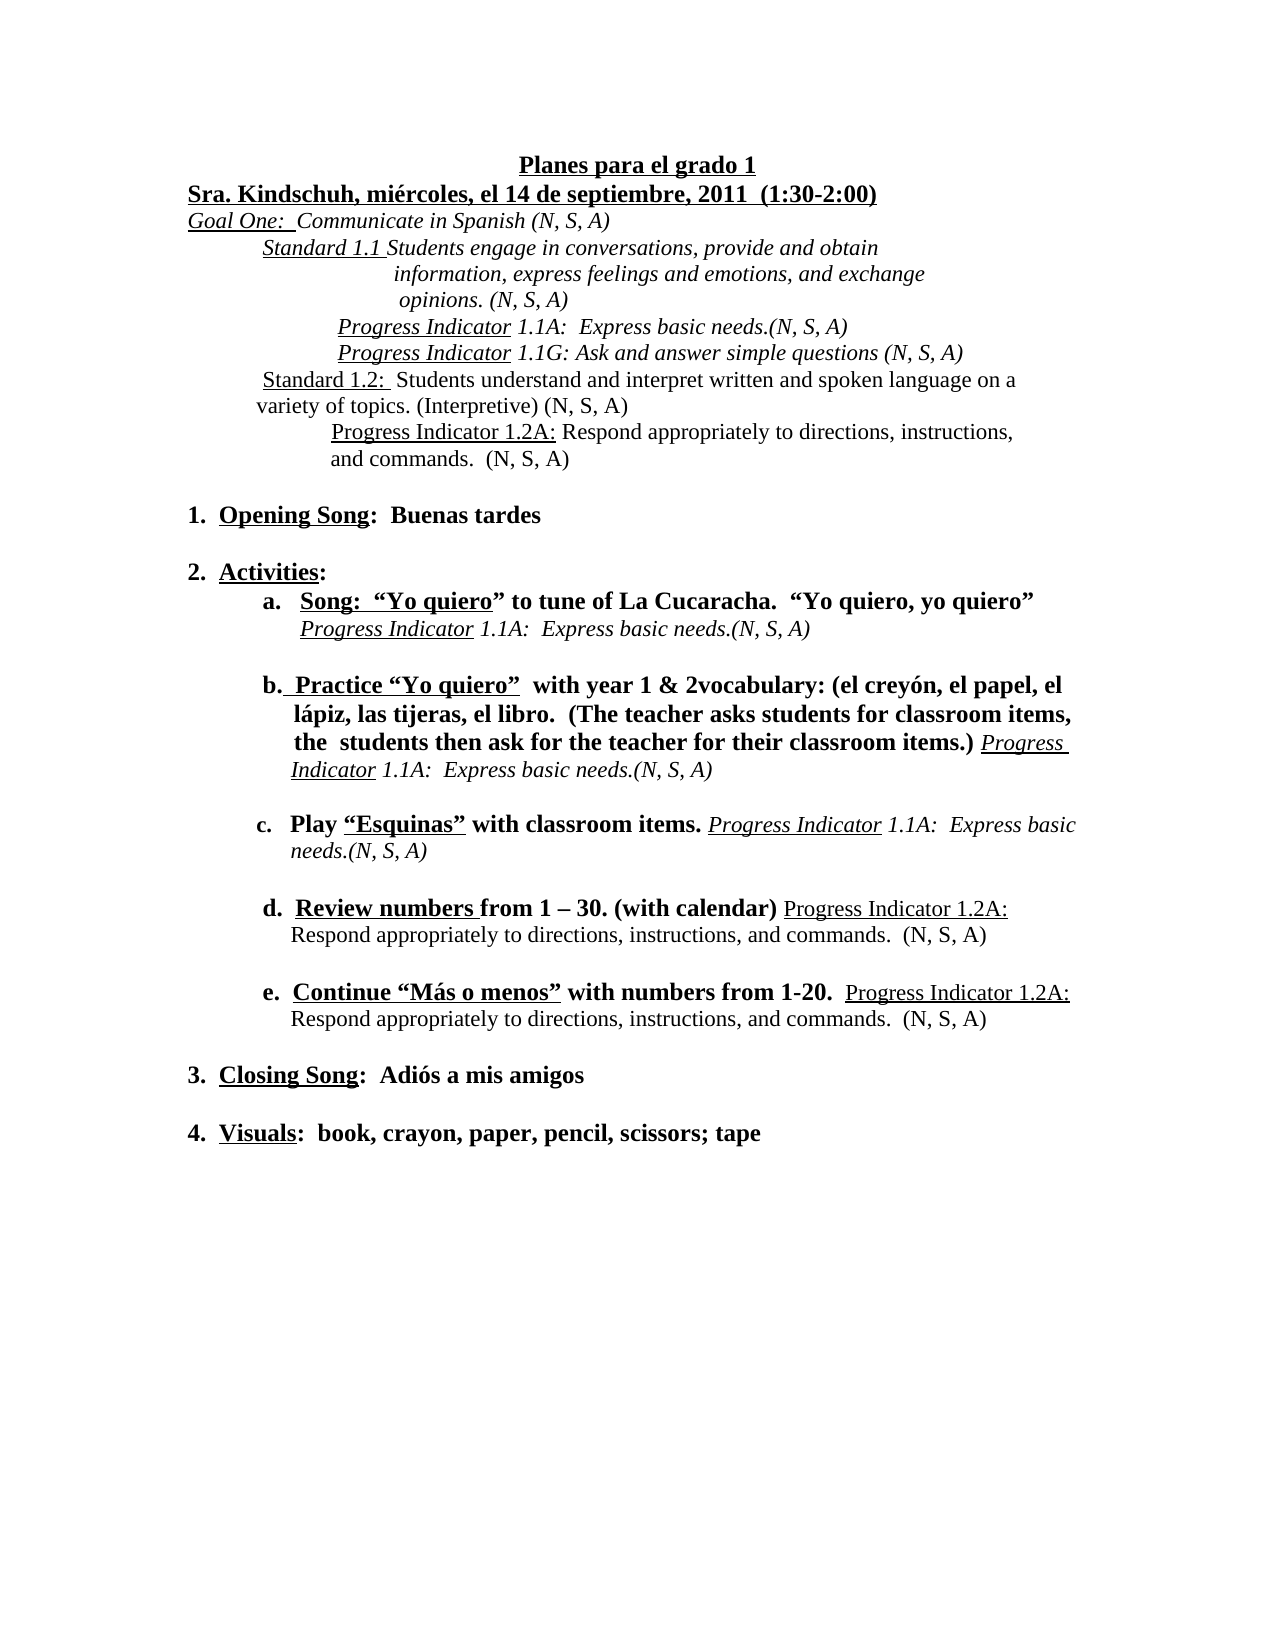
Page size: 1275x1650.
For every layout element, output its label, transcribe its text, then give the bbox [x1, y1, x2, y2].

text a. Song: “Yo quiero” to tune of La Cucaracha. “Yo quiero, yo quiero” [187, 586, 1087, 615]
text Respond appropriately to directions, instructions, and commands. (N, S, A) [187, 1005, 1087, 1032]
text d. Review numbers from 1 – 30. (with calendar) Progress Indicator 1.2A: [187, 893, 1087, 921]
text Indicator 1.1A: Express basic needs.(N, S, A) [187, 756, 1087, 782]
text e. Continue “Más o menos” with numbers from 1-20. Progress Indicator 1.2A: [187, 977, 1087, 1005]
text c. Play “Esquinas” with classroom items. Progress Indicator 1.1A: Express basic [187, 809, 1087, 838]
text b. Practice “Yo quiero” with year 1 & 2vocabulary: (el creyón, el papel, el [187, 670, 1087, 699]
text 4. Visuals: book, crayon, paper, pencil, scissors; tape [187, 1118, 1087, 1147]
text 1. Opening Song: Buenas tardes [187, 500, 1087, 528]
text variety of topics. (Interpretive) (N, S, A) [187, 392, 1087, 418]
text Progress Indicator 1.2A: Respond appropriately to directions, instructions, [187, 418, 1087, 445]
text Progress Indicator 1.1A: Express basic needs.(N, S, A) [187, 313, 1087, 339]
text information, express feelings and emotions, and exchange [187, 260, 1087, 287]
text and commands. (N, S, A) [187, 445, 1087, 471]
text opinions. (N, S, A) [187, 287, 1087, 313]
text Sra. Kindschuh, miércoles, el 14 de septiembre, 2011 (1:30-2:00) [187, 179, 1087, 207]
text Standard 1.2: Students understand and interpret written and spoken language on a [187, 366, 1087, 392]
text lápiz, las tijeras, el libro. (The teacher asks students for classroom items, [262, 699, 1087, 727]
text Respond appropriately to directions, instructions, and commands. (N, S, A) [187, 921, 1087, 948]
text needs.(N, S, A) [187, 838, 1087, 864]
text 2. Activities: [187, 557, 1087, 586]
text Progress Indicator 1.1G: Ask and answer simple questions (N, S, A) [187, 339, 1087, 366]
text the students then ask for the teacher for their classroom items.) Progress [187, 727, 1087, 756]
text Planes para el grado 1 [187, 150, 1087, 179]
text Progress Indicator 1.1A: Express basic needs.(N, S, A) [187, 615, 1087, 641]
text 3. Closing Song: Adiós a mis amigos [187, 1060, 1087, 1089]
text Standard 1.1 Students engage in conversations, provide and obtain [187, 234, 1087, 260]
text Goal One: Communicate in Spanish (N, S, A) [187, 207, 1087, 234]
